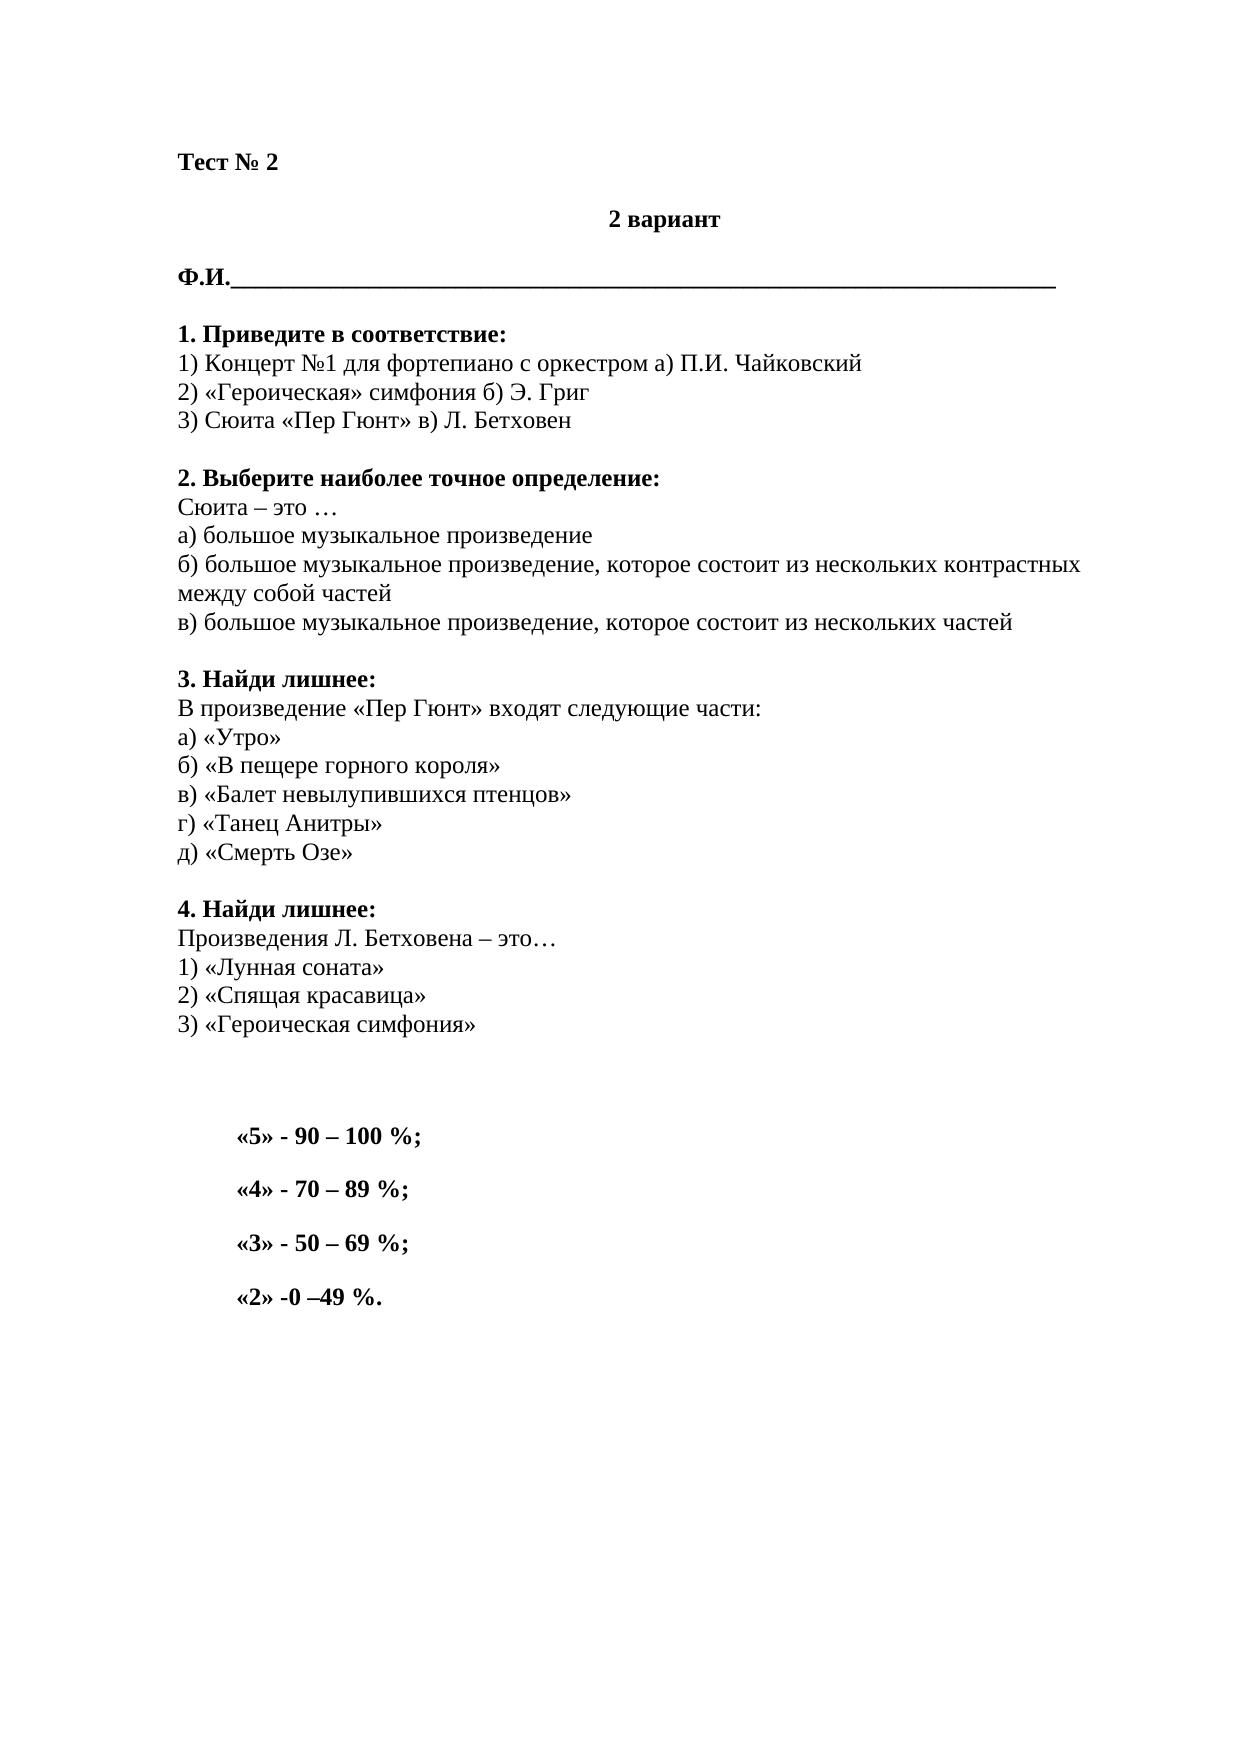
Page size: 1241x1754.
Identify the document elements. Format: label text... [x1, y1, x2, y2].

text Сюита – это … [177, 492, 1152, 521]
text 2 вариант [177, 204, 1152, 233]
text в) «Балет невылупившихся птенцов» [177, 779, 1152, 808]
text в) большое музыкальное произведение, которое состоит из нескольких частей [177, 607, 1152, 636]
text а) большое музыкальное произведение [177, 521, 1152, 549]
text «3» - 50 – 69 %; [177, 1228, 1152, 1257]
text «2» -0 –49 %. [177, 1282, 1152, 1311]
text «4» - 70 – 89 %; [177, 1174, 1152, 1203]
text 3) «Героическая симфония» [177, 1009, 1152, 1038]
text 1) «Лунная соната» [177, 952, 1152, 981]
text Ф.И.__________________________________________________________________ [177, 262, 1152, 291]
text 4. Найди лишнее: [177, 894, 1152, 923]
text 3) Сюита «Пер Гюнт» в) Л. Бетховен [177, 406, 1152, 434]
text «5» - 90 – 100 %; [177, 1121, 1152, 1149]
text 2. Выберите наиболее точное определение: [177, 463, 1152, 492]
text б) «В пещере горного короля» [177, 751, 1152, 779]
text д) «Смерть Озе» [177, 837, 1152, 866]
text 2) «Героическая» симфония б) Э. Григ [177, 377, 1152, 406]
text Произведения Л. Бетховена – это… [177, 923, 1152, 952]
text 3. Найди лишнее: [177, 664, 1152, 693]
text В произведение «Пер Гюнт» входят следующие части: [177, 693, 1152, 722]
text Тест № 2 [177, 147, 1152, 176]
text 2) «Спящая красавица» [177, 981, 1152, 1009]
text 1) Концерт №1 для фортепиано с оркестром а) П.И. Чайковский [177, 348, 1152, 377]
text б) большое музыкальное произведение, которое состоит из нескольких контрастных между собой частей [177, 549, 1152, 607]
text 1. Приведите в соответствие: [177, 319, 1152, 348]
text г) «Танец Анитры» [177, 808, 1152, 837]
text а) «Утро» [177, 722, 1152, 751]
